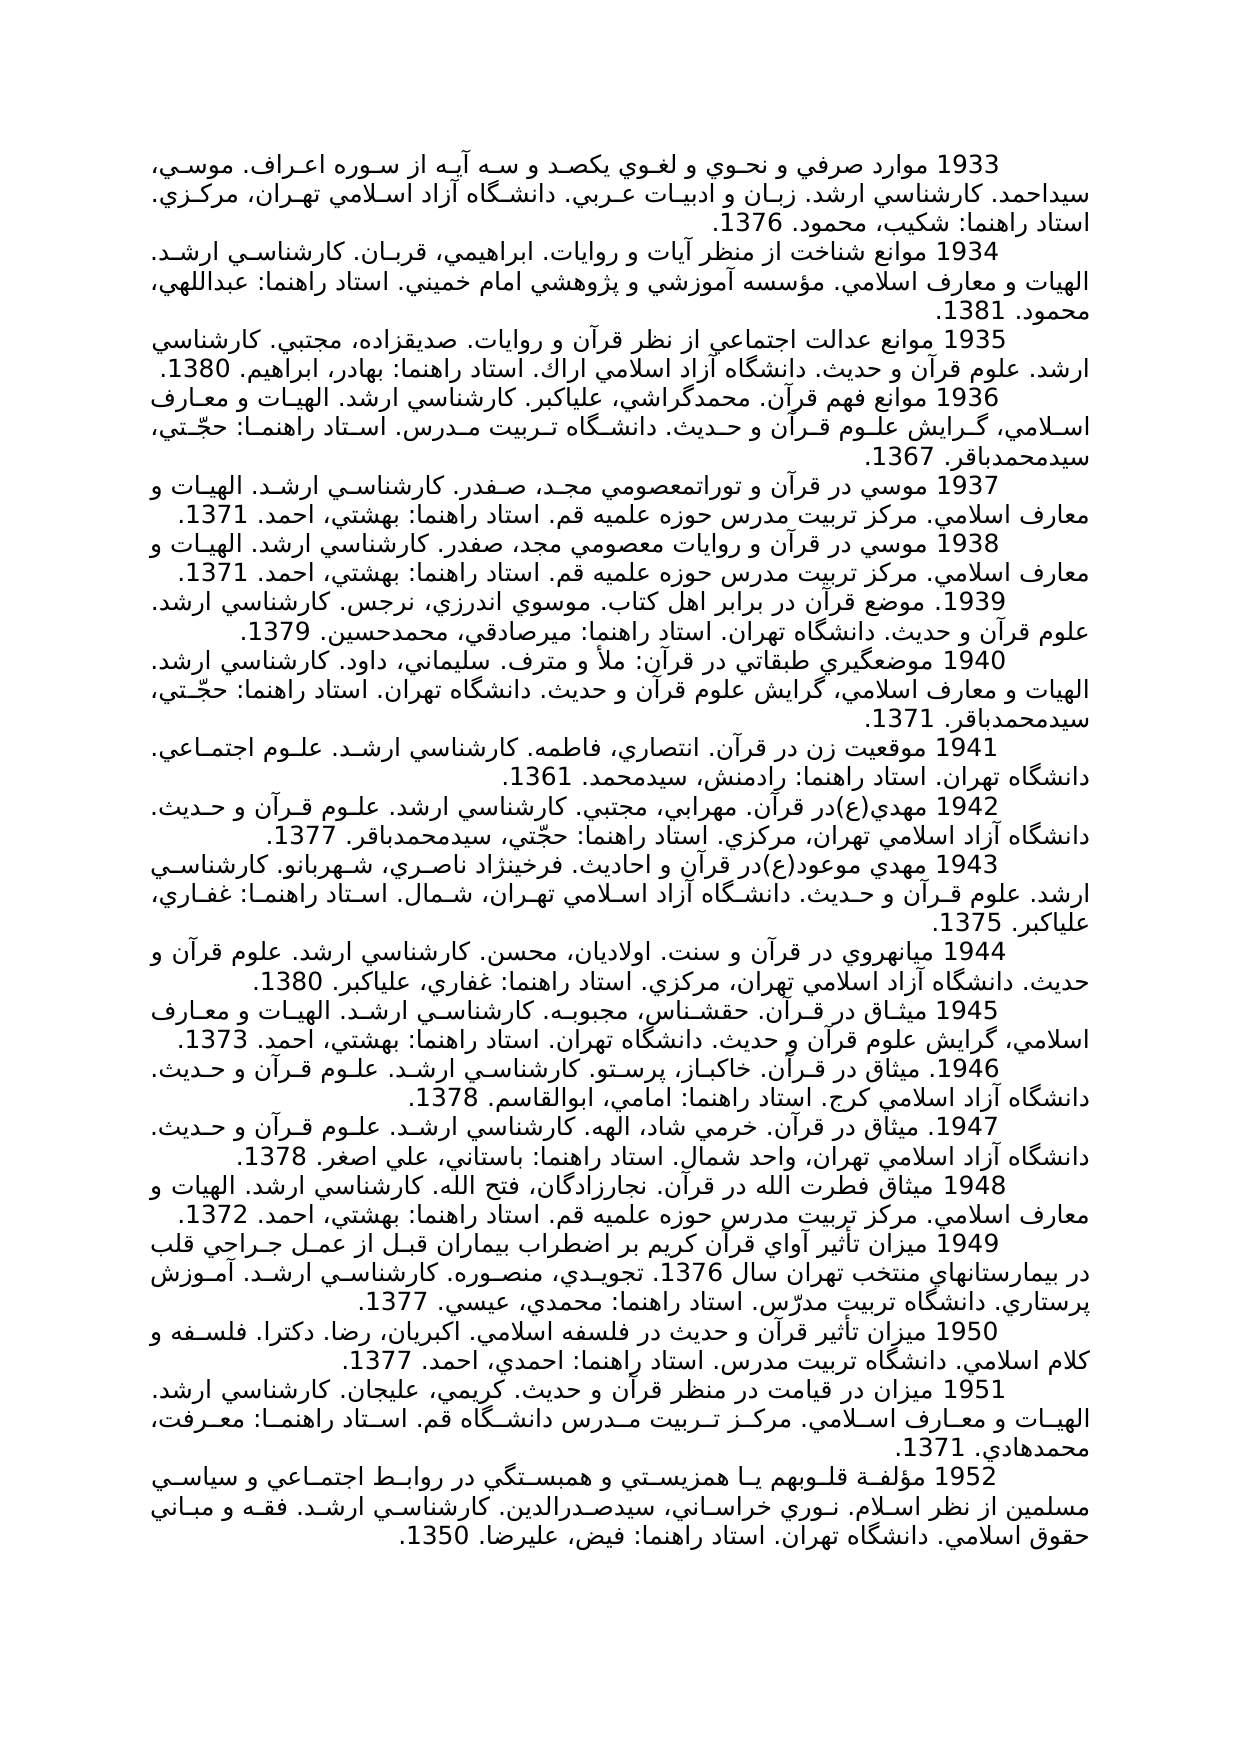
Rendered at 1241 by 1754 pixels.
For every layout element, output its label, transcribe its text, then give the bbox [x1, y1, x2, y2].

text 1938 موسي در قرآن و روايات معصومي مجد، صفدر. كارشناسي ارشد. الهيات و معارف اسلامي. مركز تربيت مدرس حوزه علميه قم. استاد راهنما: بهشتي، احمد. 1371. [150, 529, 1090, 587]
text 1945 ميثاق در قرآن. حق‏شناس، مجبوبه. كارشناسي ارشد. الهيات و معارف اسلامي، گرايش علوم قرآن و حديث. دانشگاه تهران. استاد راهنما: بهشتي، احمد. 1373. [150, 996, 1090, 1054]
text 1948 ميثاق فطرت الله در قرآن. نجارزادگان، فتح الله. كارشناسي ارشد. الهيات و معارف اسلامي. مركز تربيت مدرس حوزه علميه قم. استاد راهنما: بهشتي، احمد. 1372. [150, 1171, 1090, 1229]
text 1933 موارد صرفي و نحوي و لغوي يكصد و سه آيه از سوره اعراف. موسي، سيداحمد. كارشناسي ارشد. زبان و ادبيات عربي. دانشگاه آزاد اسلامي تهران، مركزي. استاد راهنما: شكيب، محمود. 1376. [150, 150, 1090, 237]
text 1946. ميثاق در قرآن. خاكباز، پرستو. كارشناسي ارشد. علوم قرآن و حديث. دانشگاه آزاد اسلامي كرج. استاد راهنما: امامي، ابوالقاسم. 1378. [150, 1054, 1090, 1112]
text 1951 ميزان در قيامت در منظر قرآن و حديث. كريمي، علي‏جان. كارشناسي ارشد. الهيات و معارف اسلامي. مركز تربيت مدرس دانشگاه قم. استاد راهنما: معرفت، محمدهادي. 1371. [150, 1375, 1090, 1462]
text 1941 موقعيت زن در قرآن. انتصاري، فاطمه. كارشناسي ارشد. علوم اجتماعي. دانشگاه تهران. استاد راهنما: رادمنش، سيدمحمد. 1361. [150, 733, 1090, 792]
text 1934 موانع شناخت از منظر آيات و روايات. ابراهيمي، قربان. كارشناسي ارشد. الهيات و معارف اسلامي. مؤسسه آموزشي و پژوهشي امام خميني. استاد راهنما: عبداللهي، محمود. 1381. [150, 237, 1090, 325]
text 1936 موانع فهم قرآن. محمدگراشي، علي‏اكبر. كارشناسي ارشد. الهيات و معارف اسلامي، گرايش علوم قرآن و حديث. دانشگاه تربيت مدرس. استاد راهنما: حجّتي، سيدمحمدباقر. 1367. [150, 383, 1090, 471]
text 1937 موسي در قرآن و تورات‏معصومي مجد، صفدر. كارشناسي ارشد. الهيات و معارف اسلامي. مركز تربيت مدرس حوزه علميه قم. استاد راهنما: بهشتي، احمد. 1371. [150, 471, 1090, 529]
text 1939. موضع قرآن در برابر اهل كتاب. موسوي اندرزي، نرجس. كارشناسي ارشد. علوم قرآن و حديث. دانشگاه تهران. استاد راهنما: ميرصادقي، محمدحسين. 1379. [150, 587, 1090, 646]
text 1942 مهدي(ع)در قرآن. مهرابي، مجتبي. كارشناسي ارشد. علوم قرآن و حديث. دانشگاه آزاد اسلامي تهران، مركزي. استاد راهنما: حجّتي، سيدمحمدباقر. 1377. [150, 792, 1090, 850]
text 1944 ميانه‏روي در قرآن و سنت. اولاديان، محسن. كارشناسي ارشد. علوم قرآن و حديث. دانشگاه آزاد اسلامي تهران، مركزي. استاد راهنما: غفاري، علي‏اكبر. 1380. [150, 937, 1090, 996]
text 1935 موانع عدالت اجتماعي از نظر قرآن و روايات. صديق‏زاده، مجتبي. كارشناسي ارشد. علوم قرآن و حديث. دانشگاه آزاد اسلامي اراك. استاد راهنما: بهادر، ابراهيم. 1380. [150, 325, 1090, 383]
text 1949 ميزان تأثير آواي قرآن كريم بر اضطراب بيماران قبل از عمل جراحي قلب در بيمارستانهاي منتخب تهران سال 1376. تجويدي، منصوره. كارشناسي ارشد. آموزش پرستاري. دانشگاه تربيت مدرّس. استاد راهنما: محمدي، عيسي. 1377. [150, 1229, 1090, 1317]
text 1952 مؤلفة قلوبهم يا همزيستي و همبستگي در روابط اجتماعي و سياسي مسلمين از نظر اسلام. نوري خراساني، سيدصدرالدين. كارشناسي ارشد. فقه و مباني حقوق اسلامي. دانشگاه تهران. استاد راهنما: فيض، عليرضا. 1350. [150, 1462, 1090, 1550]
text 1943 مهدي موعود(ع)در قرآن و احاديث. فرخي‏نژاد ناصري، شهربانو. كارشناسي ارشد. علوم قرآن و حديث. دانشگاه آزاد اسلامي تهران، شمال. استاد راهنما: غفاري، علي‏اكبر. 1375. [150, 850, 1090, 937]
text 1950 ميزان تأثير قرآن و حديث در فلسفه اسلامي. اكبريان، رضا. دكترا. فلسفه و كلام اسلامي. دانشگاه تربيت مدرس. استاد راهنما: احمدي، احمد. 1377. [150, 1317, 1090, 1375]
text 1940 موضع‏گيري طبقاتي در قرآن: ملأ و مترف. سليماني، داود. كارشناسي ارشد. الهيات و معارف اسلامي، گرايش علوم قرآن و حديث. دانشگاه تهران. استاد راهنما: حجّتي، سيدمحمدباقر. 1371. [150, 646, 1090, 733]
text 1947. ميثاق در قرآن. خرمي شاد، الهه. كارشناسي ارشد. علوم قرآن و حديث. دانشگاه آزاد اسلامي تهران، واحد شمال. استاد راهنما: باستاني، علي اصغر. 1378. [150, 1112, 1090, 1171]
